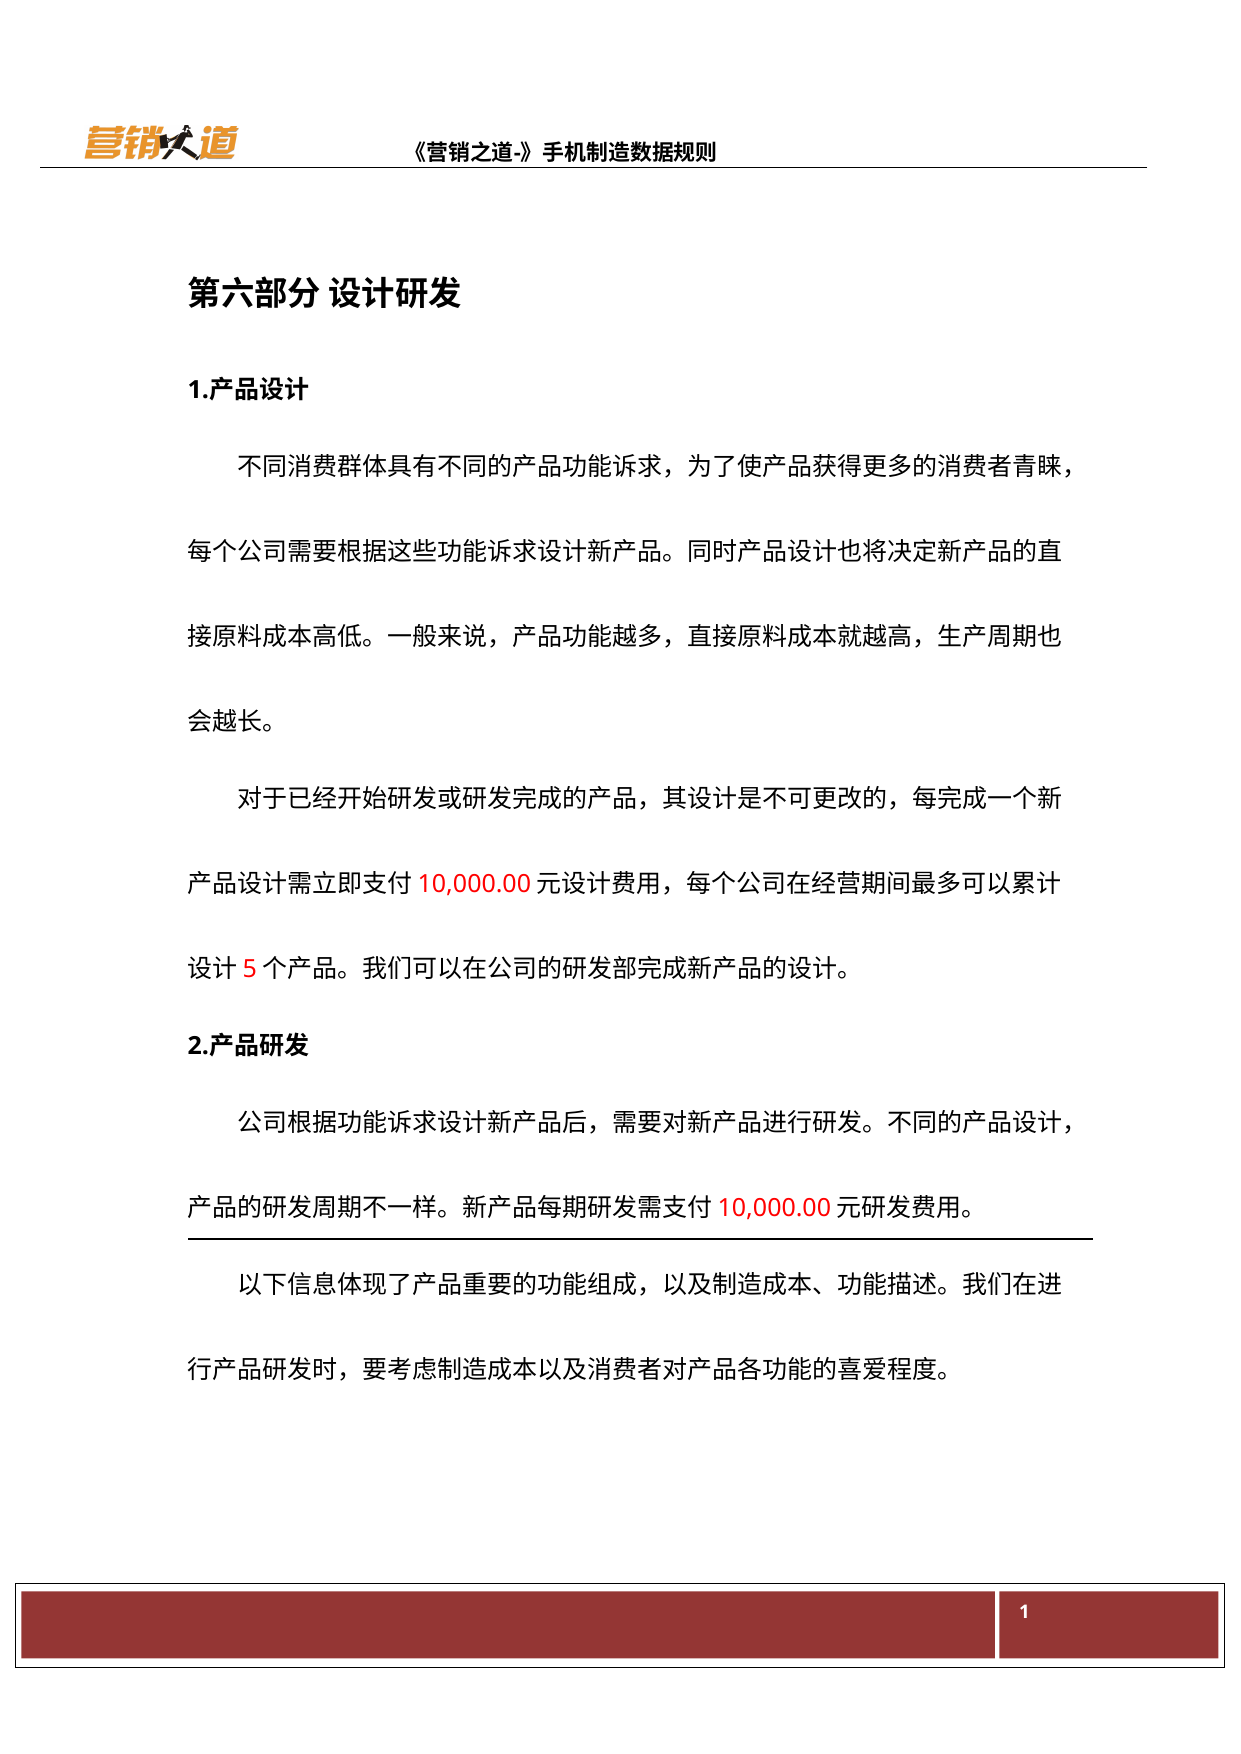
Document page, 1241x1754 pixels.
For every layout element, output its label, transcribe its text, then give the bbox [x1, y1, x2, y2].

text 对于已经开始研发或研发完成的产品，其设计是不可更改的，每完成一个新产品设计需立即支付10,000.00元设计费用，每个公司在经营期间最多可以累计设计5个产品。我们可以在公司的研发部完成新产品的设计。 [187, 763, 1071, 1000]
picture [84, 125, 239, 161]
text 不同消费群体具有不同的产品功能诉求，为了使产品获得更多的消费者青睐，每个公司需要根据这些功能诉求设计新产品。同时产品设计也将决定新产品的直接原料成本高低。一般来说，产品功能越多，直接原料成本就越高，生产周期也会越长。 [187, 431, 1071, 754]
text 2.产品研发 [187, 1009, 1093, 1077]
text 公司根据功能诉求设计新产品后，需要对新产品进行研发。不同的产品设计，产品的研发周期不一样。新产品每期研发需支付10,000.00元研发费用。 [187, 1086, 1071, 1239]
subtitle 第六部分 设计研发 [187, 257, 1071, 325]
text 1.产品设计 [187, 354, 1093, 422]
text 以下信息体现了产品重要的功能组成，以及制造成本、功能描述。我们在进行产品研发时，要考虑制造成本以及消费者对产品各功能的喜爱程度。 [187, 1248, 1071, 1401]
